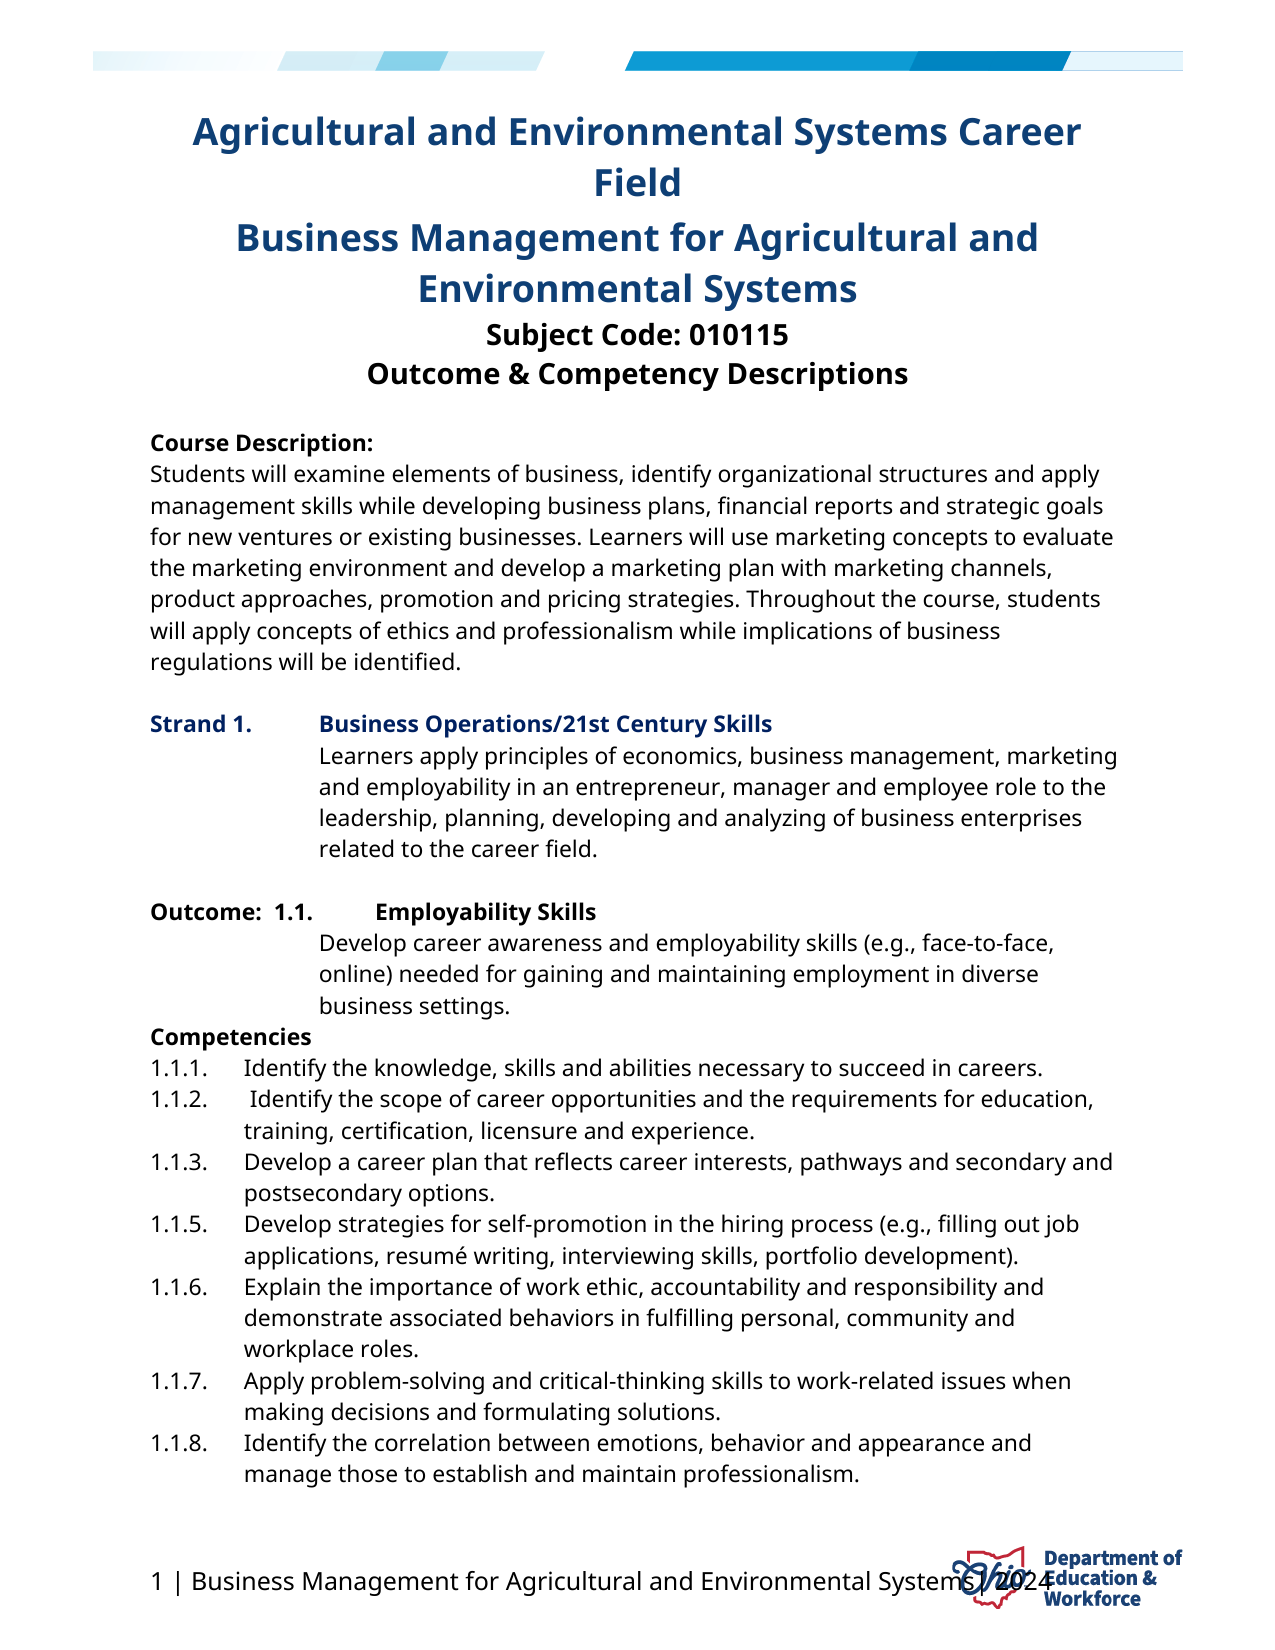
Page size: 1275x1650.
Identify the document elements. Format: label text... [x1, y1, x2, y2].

text Course Description: [150, 427, 1125, 458]
text Students will examine elements of business, identify organizational structures and apply management skills while developing business plans, financial reports and strategic goals for new ventures or existing businesses. Learners will use marketing concepts to evaluate the marketing environment and develop a marketing plan with marketing channels, product approaches, promotion and pricing strategies. Throughout the course, students will apply concepts of ethics and professionalism while implications of business regulations will be identified. [150, 458, 1125, 677]
text 1.1.8. Identify the correlation between emotions, behavior and appearance and manage those to establish and maintain professionalism. [150, 1427, 1125, 1490]
text Strand 1. Business Operations/21st Century Skills [150, 708, 1125, 740]
text 1.1.7. Apply problem-solving and critical-thinking skills to work-related issues when making decisions and formulating solutions. [150, 1365, 1125, 1427]
subtitle Business Management for Agricultural and Environmental Systems [150, 212, 1125, 314]
text 1.1.5. Develop strategies for self-promotion in the hiring process (e.g., filling out job applications, resumé writing, interviewing skills, portfolio development). [150, 1208, 1125, 1271]
subtitle Agricultural and Environmental Systems Career Field [150, 105, 1125, 207]
picture [8, 19, 1267, 1647]
text 1.1.3. Develop a career plan that reflects career interests, pathways and secondary and postsecondary options. [150, 1146, 1125, 1208]
text Outcome: 1.1. Employability Skills [150, 896, 1125, 927]
text 1.1.6. Explain the importance of work ethic, accountability and responsibility and demonstrate associated behaviors in fulfilling personal, community and workplace roles. [150, 1271, 1125, 1365]
text Competencies [150, 1021, 1125, 1052]
text 1.1.1. Identify the knowledge, skills and abilities necessary to succeed in careers. [150, 1052, 1125, 1083]
text Outcome & Competency Descriptions [150, 353, 1125, 393]
text Develop career awareness and employability skills (e.g., face-to-face, online) needed for gaining and maintaining employment in diverse business settings. [319, 927, 1125, 1021]
text 1.1.2. Identify the scope of career opportunities and the requirements for education, training, certification, licensure and experience. [150, 1083, 1125, 1146]
text Subject Code: 010115 [150, 314, 1125, 353]
text Learners apply principles of economics, business management, marketing and employability in an entrepreneur, manager and employee role to the leadership, planning, developing and analyzing of business enterprises related to the career field. [319, 740, 1125, 865]
